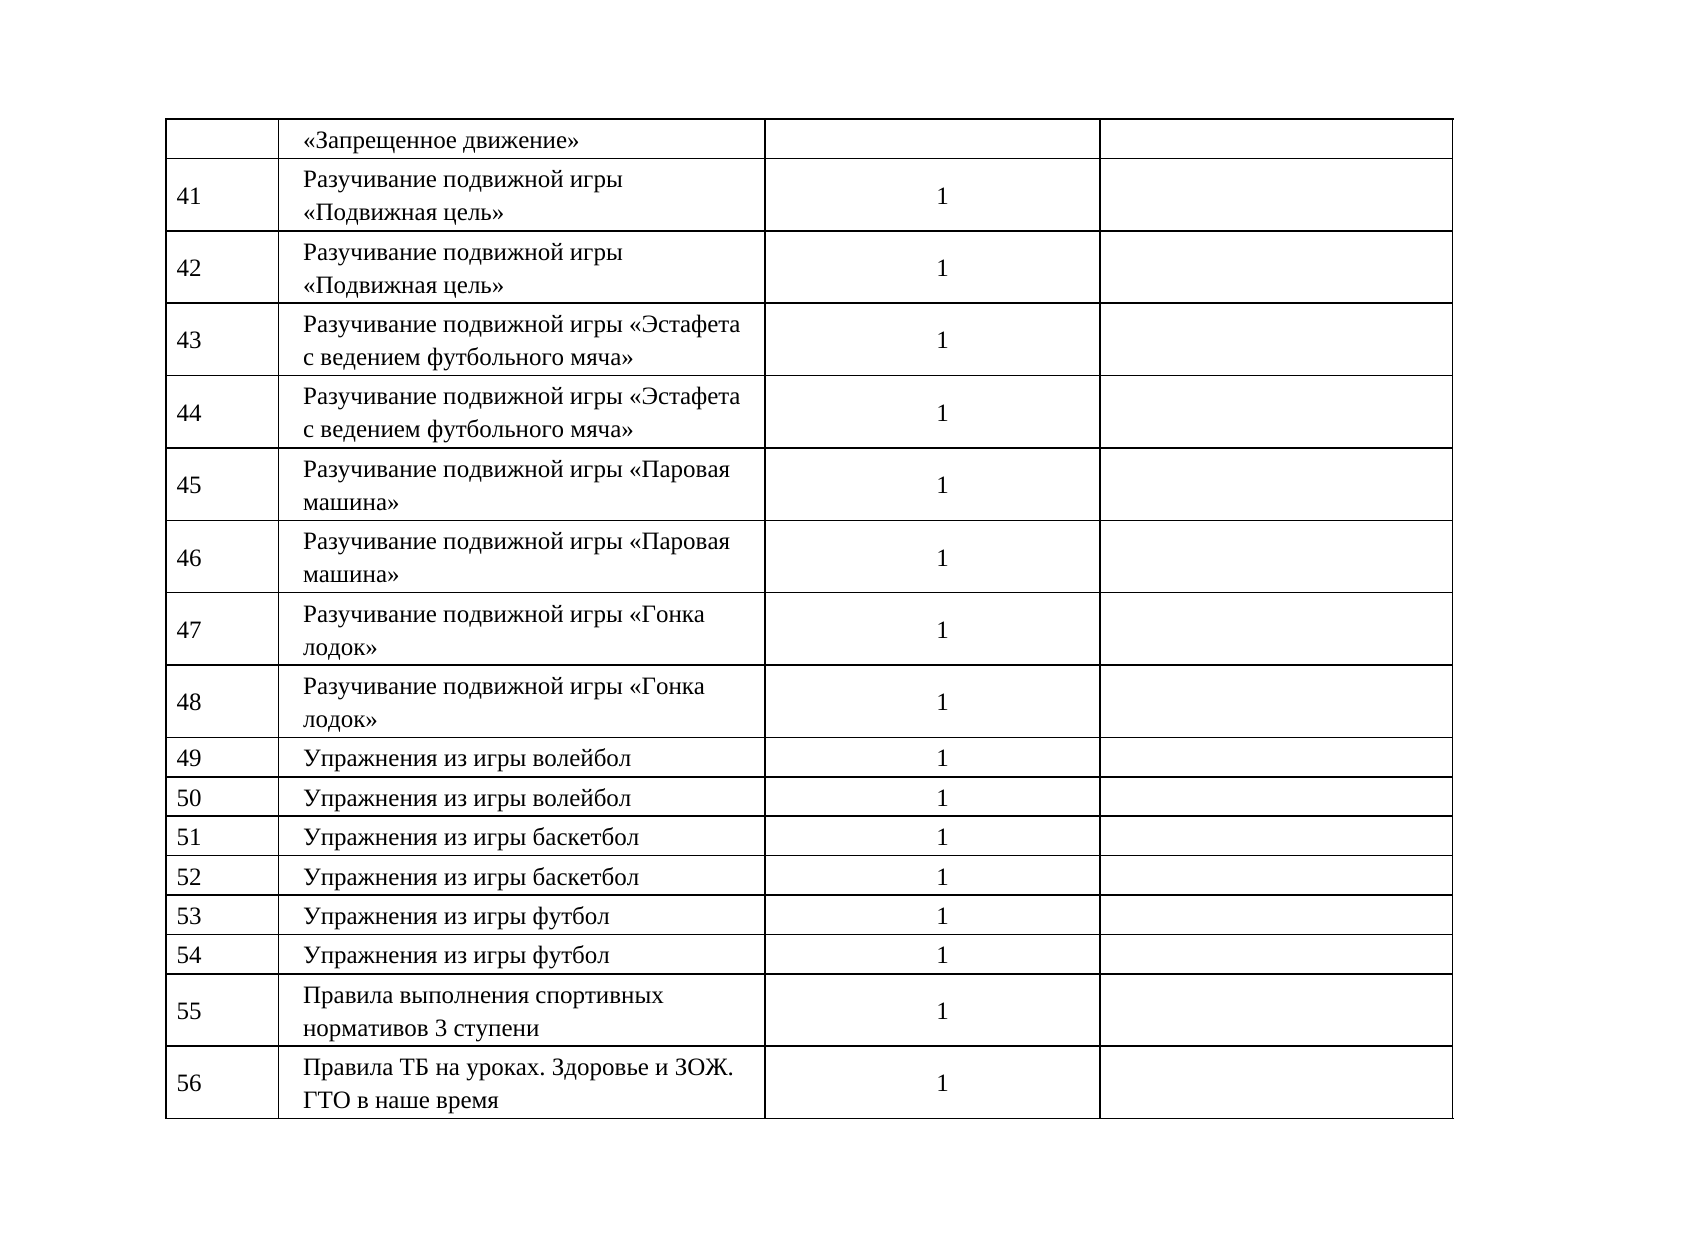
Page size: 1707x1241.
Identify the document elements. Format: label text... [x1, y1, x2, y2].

table_cell 55 [167, 975, 278, 1045]
table_cell 51 [167, 817, 278, 855]
table_cell 1 [766, 593, 1099, 664]
table_cell [1101, 232, 1452, 302]
table_cell 1 [766, 896, 1099, 933]
table_cell 42 [167, 232, 278, 302]
table_cell Упражнения из игры баскетбол [279, 817, 764, 855]
table_cell 1 [766, 738, 1099, 776]
table_cell 47 [167, 593, 278, 664]
table_cell [1101, 593, 1452, 664]
table_cell Разучивание подвижной игры «Паровая машина» [279, 449, 764, 519]
table_cell [1101, 304, 1452, 375]
table_cell 1 [766, 817, 1099, 855]
table_cell 1 [766, 120, 1099, 157]
table_cell 1 [766, 232, 1099, 302]
table_cell 54 [167, 935, 278, 973]
table_cell 1 [766, 304, 1099, 375]
table_cell Разучивание подвижной игры «Гонка лодок» [279, 666, 764, 737]
table_cell 48 [167, 666, 278, 737]
table_cell [1101, 975, 1452, 1045]
table_cell [1101, 856, 1452, 894]
table_cell [1101, 159, 1452, 230]
table_cell Правила выполнения спортивных нормативов 3 ступени [279, 975, 764, 1045]
table_cell 46 [167, 521, 278, 592]
table_cell Упражнения из игры футбол [279, 935, 764, 973]
table_cell 52 [167, 856, 278, 894]
table_cell 43 [167, 304, 278, 375]
table_cell 53 [167, 896, 278, 933]
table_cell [279, 120, 764, 157]
table_cell 45 [167, 449, 278, 519]
table_cell [1101, 376, 1452, 447]
table_cell Разучивание подвижной игры «Подвижная цель» [279, 232, 764, 302]
table_cell [1101, 778, 1452, 815]
table_cell 40 [167, 120, 278, 157]
table_cell 1 [766, 159, 1099, 230]
table_cell Разучивание подвижной игры «Паровая машина» [279, 521, 764, 592]
table_cell 1 [766, 975, 1099, 1045]
table_cell 44 [167, 376, 278, 447]
table_cell [1101, 896, 1452, 933]
table_cell [1101, 666, 1452, 737]
table_cell [1101, 935, 1452, 973]
table_cell 1 [766, 778, 1099, 815]
table_cell 1 [766, 521, 1099, 592]
table_cell Разучивание подвижной игры «Эстафета с ведением футбольного мяча» [279, 304, 764, 375]
table_cell 1 [766, 856, 1099, 894]
table_cell [1101, 449, 1452, 519]
table_cell [1101, 521, 1452, 592]
table_cell Разучивание подвижной игры «Гонка лодок» [279, 593, 764, 664]
table_cell [1101, 120, 1452, 157]
table_cell 1 [766, 376, 1099, 447]
table_cell 1 [766, 1047, 1099, 1118]
table_cell [1101, 738, 1452, 776]
table_cell Разучивание подвижной игры «Эстафета с ведением футбольного мяча» [279, 376, 764, 447]
table_cell 1 [766, 935, 1099, 973]
table_cell 41 [167, 159, 278, 230]
table_cell [1101, 817, 1452, 855]
table_cell 1 [766, 666, 1099, 737]
table_cell Правила ТБ на уроках. Здоровье и ЗОЖ. ГТО в наше время [279, 1047, 764, 1118]
table_cell [1101, 1047, 1452, 1118]
table_cell Разучивание подвижной игры «Подвижная цель» [279, 159, 764, 230]
table_cell Упражнения из игры футбол [279, 896, 764, 933]
table_cell 56 [167, 1047, 278, 1118]
table_cell 1 [766, 449, 1099, 519]
table_cell Упражнения из игры волейбол [279, 778, 764, 815]
table_cell 50 [167, 778, 278, 815]
table_cell Упражнения из игры баскетбол [279, 856, 764, 894]
table_cell Упражнения из игры волейбол [279, 738, 764, 776]
table_cell 49 [167, 738, 278, 776]
